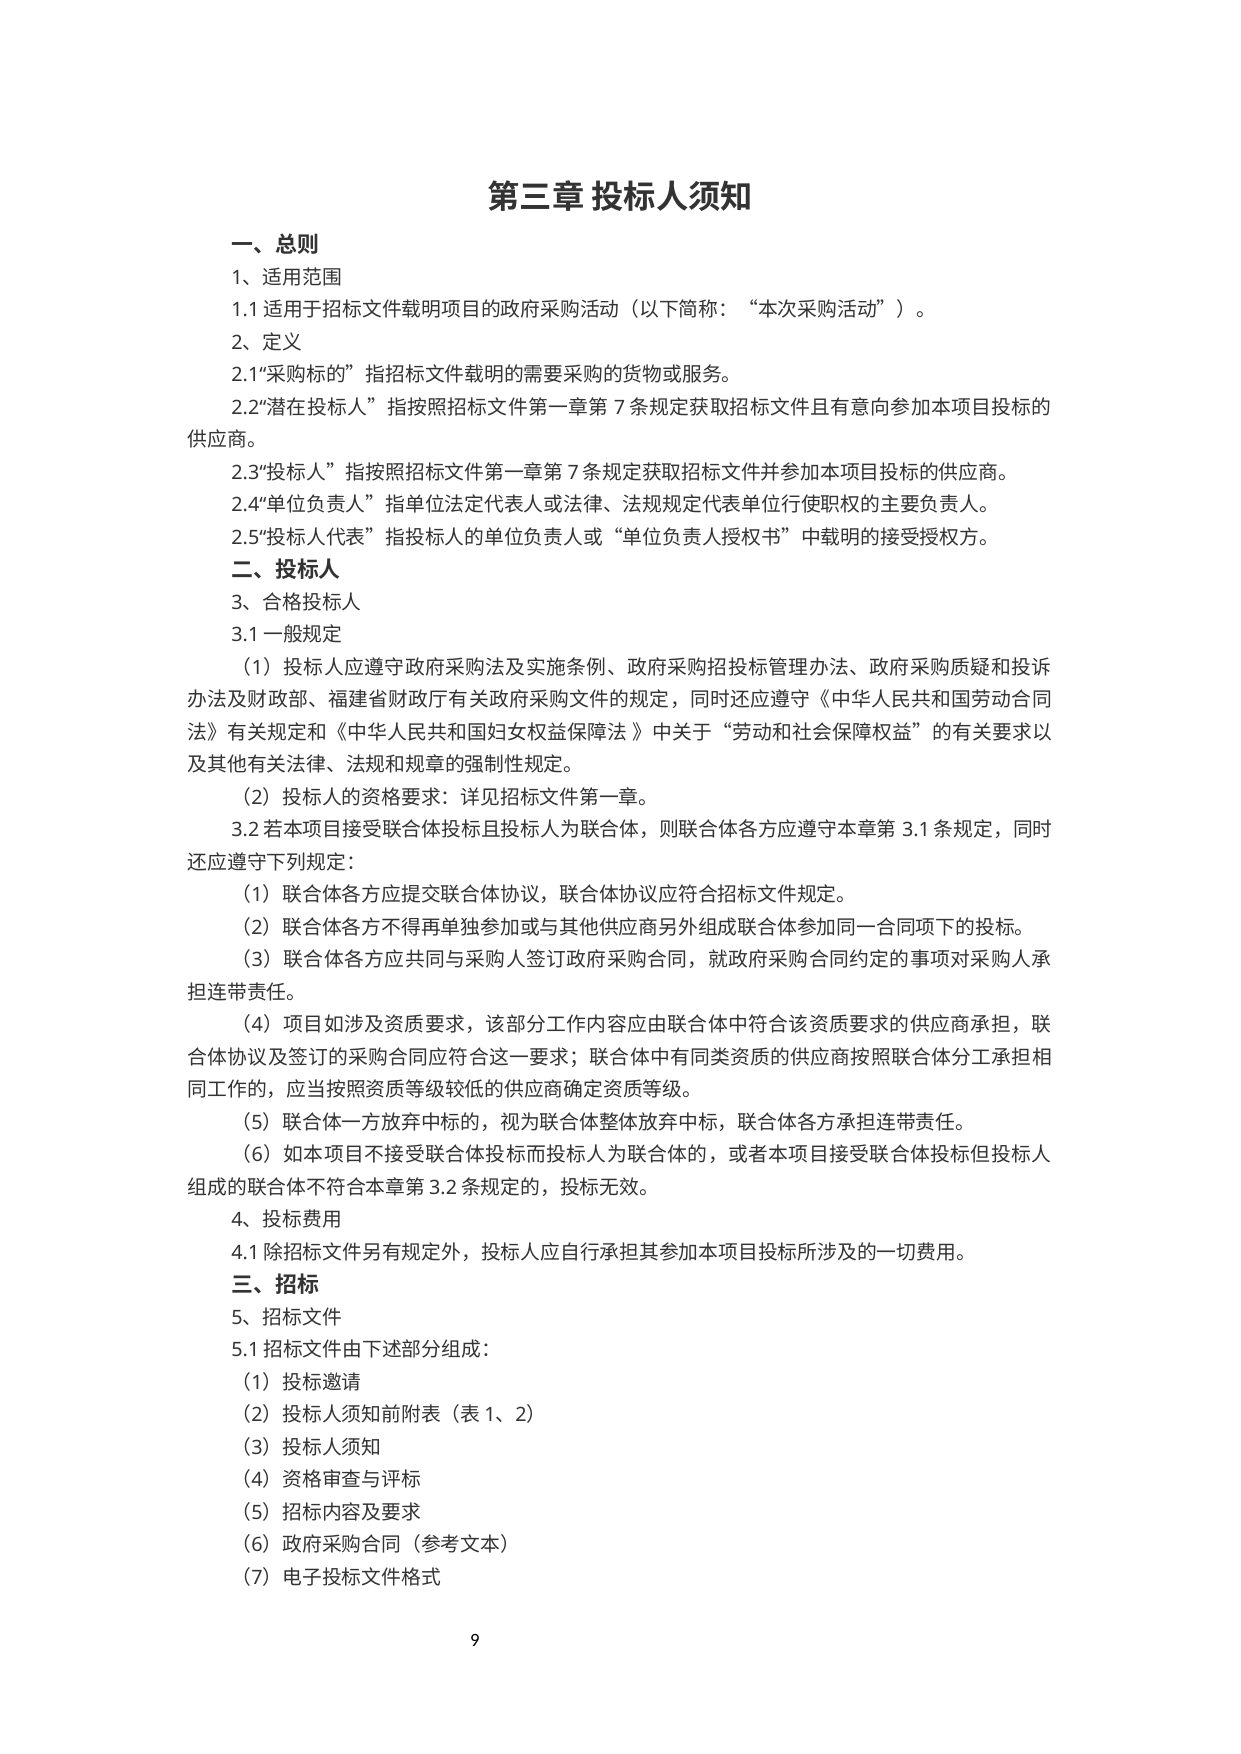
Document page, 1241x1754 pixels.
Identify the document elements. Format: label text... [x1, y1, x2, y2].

text 1、适用范围 [187, 259, 1053, 292]
text （1）联合体各方应提交联合体协议，联合体协议应符合招标文件规定。 [187, 877, 1053, 909]
text （5）招标内容及要求 [187, 1494, 1053, 1527]
subtitle 二、投标人 [187, 552, 1053, 584]
text 2.4“单位负责人”指单位法定代表人或法律、法规规定代表单位行使职权的主要负责人。 [187, 487, 1053, 519]
text 1.1适用于招标文件载明项目的政府采购活动（以下简称：“本次采购活动”）。 [187, 292, 1053, 324]
text 2、定义 [187, 324, 1053, 357]
text （1）投标人应遵守政府采购法及实施条例、政府采购招投标管理办法、政府采购质疑和投诉办法及财政部、福建省财政厅有关政府采购文件的规定，同时还应遵守《中华人民共和国劳动合同法》有关规定和《中华人民共和国妇女权益保障法 》中关于“劳动和社会保障权益”的有关要求以及其他有关法律、法规和规章的强制性规定。 [187, 649, 1053, 779]
text 2.1“采购标的”指招标文件载明的需要采购的货物或服务。 [187, 357, 1053, 389]
text （3）投标人须知 [187, 1429, 1053, 1462]
text 2.2“潜在投标人”指按照招标文件第一章第7条规定获取招标文件且有意向参加本项目投标的供应商。 [187, 389, 1053, 454]
text （7）电子投标文件格式 [187, 1559, 1053, 1592]
text （6）如本项目不接受联合体投标而投标人为联合体的，或者本项目接受联合体投标但投标人组成的联合体不符合本章第3.2条规定的，投标无效。 [187, 1137, 1053, 1202]
text （5）联合体一方放弃中标的，视为联合体整体放弃中标，联合体各方承担连带责任。 [187, 1104, 1053, 1137]
text 2.3“投标人”指按照招标文件第一章第7条规定获取招标文件并参加本项目投标的供应商。 [187, 454, 1053, 487]
text 5、招标文件 [187, 1299, 1053, 1332]
text （2）投标人须知前附表（表1、2） [187, 1397, 1053, 1429]
subtitle 三、招标 [187, 1267, 1053, 1299]
subtitle 第三章 投标人须知 [187, 162, 1053, 227]
text 4.1除招标文件另有规定外，投标人应自行承担其参加本项目投标所涉及的一切费用。 [187, 1234, 1053, 1267]
text 3.2若本项目接受联合体投标且投标人为联合体，则联合体各方应遵守本章第3.1条规定，同时还应遵守下列规定： [187, 812, 1053, 877]
text （3）联合体各方应共同与采购人签订政府采购合同，就政府采购合同约定的事项对采购人承担连带责任。 [187, 942, 1053, 1007]
text 3、合格投标人 [187, 584, 1053, 617]
text （2）联合体各方不得再单独参加或与其他供应商另外组成联合体参加同一合同项下的投标。 [187, 909, 1053, 942]
text 2.5“投标人代表”指投标人的单位负责人或“单位负责人授权书”中载明的接受授权方。 [187, 519, 1053, 552]
text （4）项目如涉及资质要求，该部分工作内容应由联合体中符合该资质要求的供应商承担，联合体协议及签订的采购合同应符合这一要求；联合体中有同类资质的供应商按照联合体分工承担相同工作的，应当按照资质等级较低的供应商确定资质等级。 [187, 1007, 1053, 1104]
text 3.1一般规定 [187, 617, 1053, 649]
subtitle 一、总则 [187, 227, 1053, 259]
text 4、投标费用 [187, 1202, 1053, 1234]
text （6）政府采购合同（参考文本） [187, 1527, 1053, 1559]
text （2）投标人的资格要求：详见招标文件第一章。 [187, 779, 1053, 812]
text 5.1招标文件由下述部分组成： [187, 1332, 1053, 1364]
text （1）投标邀请 [187, 1364, 1053, 1397]
text （4）资格审查与评标 [187, 1462, 1053, 1494]
